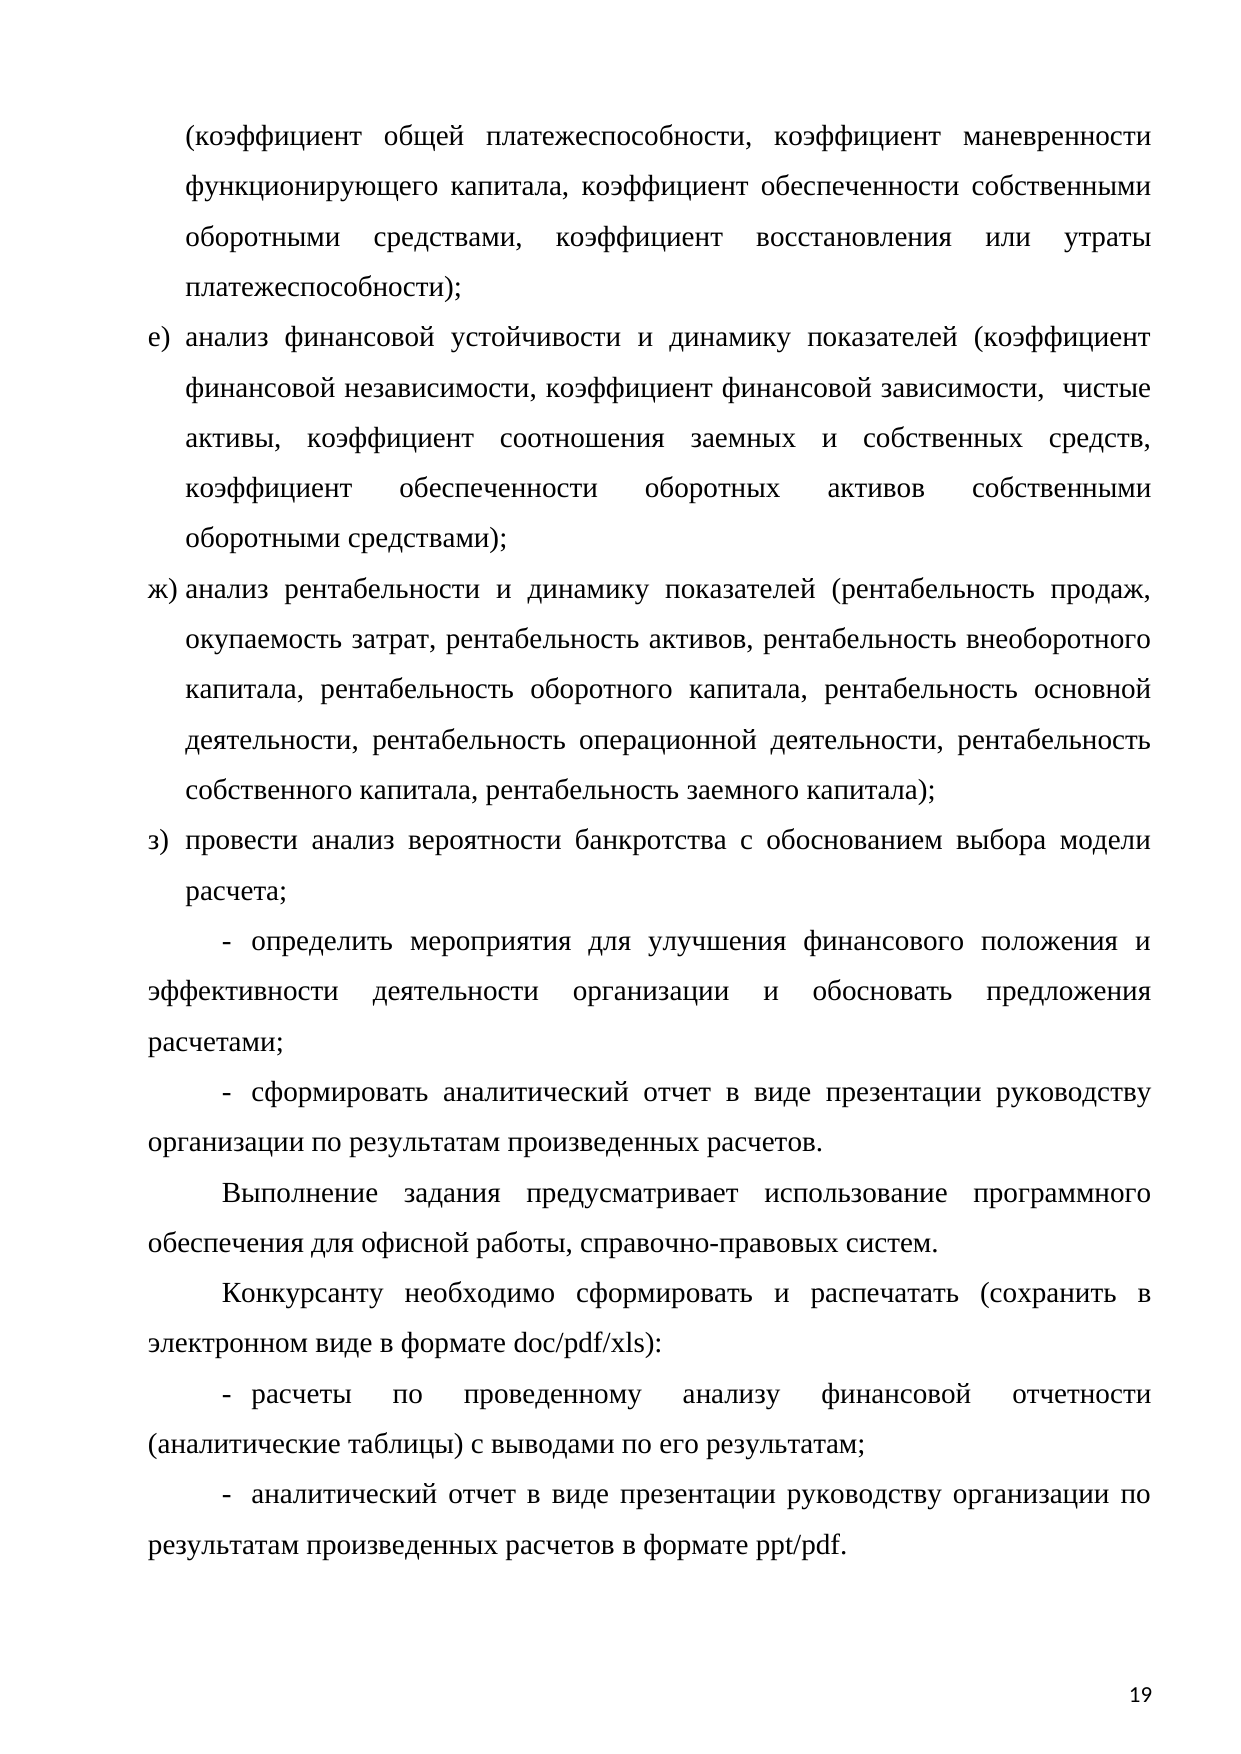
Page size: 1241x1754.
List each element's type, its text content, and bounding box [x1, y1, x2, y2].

list сформировать аналитический отчет в виде презентации руководству организации по результатам произведенных расчетов. [148, 1074, 1152, 1158]
list определить мероприятия для улучшения финансового положения и эффективности деятельности организации и обосновать предложения расчетами; [148, 923, 1152, 1057]
list анализ рентабельности и динамику показателей (рентабельность продаж, окупаемость затрат, рентабельность активов, рентабельность внеоборотного капитала, рентабельность оборотного капитала, рентабельность основной деятельности, рентабельность операционной деятельности, рентабельность собственного капитала, рентабельность заемного капитала); [148, 571, 1152, 806]
text Конкурсанту необходимо сформировать и распечатать (сохранить в электронном виде в формате doc/pdf/xls): [148, 1275, 1152, 1359]
list анализ финансовой устойчивости и динамику показателей (коэффициент финансовой независимости, коэффициент финансовой зависимости, чистые активы, коэффициент соотношения заемных и собственных средств, коэффициент обеспеченности оборотных активов собственными оборотными средствами); [148, 319, 1152, 554]
text Выполнение задания предусматривает использование программного обеспечения для офисной работы, справочно-правовых систем. [148, 1175, 1152, 1258]
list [148, 118, 1152, 303]
list аналитический отчет в виде презентации руководству организации по результатам произведенных расчетов в формате ppt/pdf. [148, 1477, 1152, 1560]
list расчеты по проведенному анализу финансовой отчетности (аналитические таблицы) с выводами по его результатам; [148, 1376, 1152, 1460]
list провести анализ вероятности банкротства с обоснованием выбора модели расчета; [148, 822, 1152, 906]
